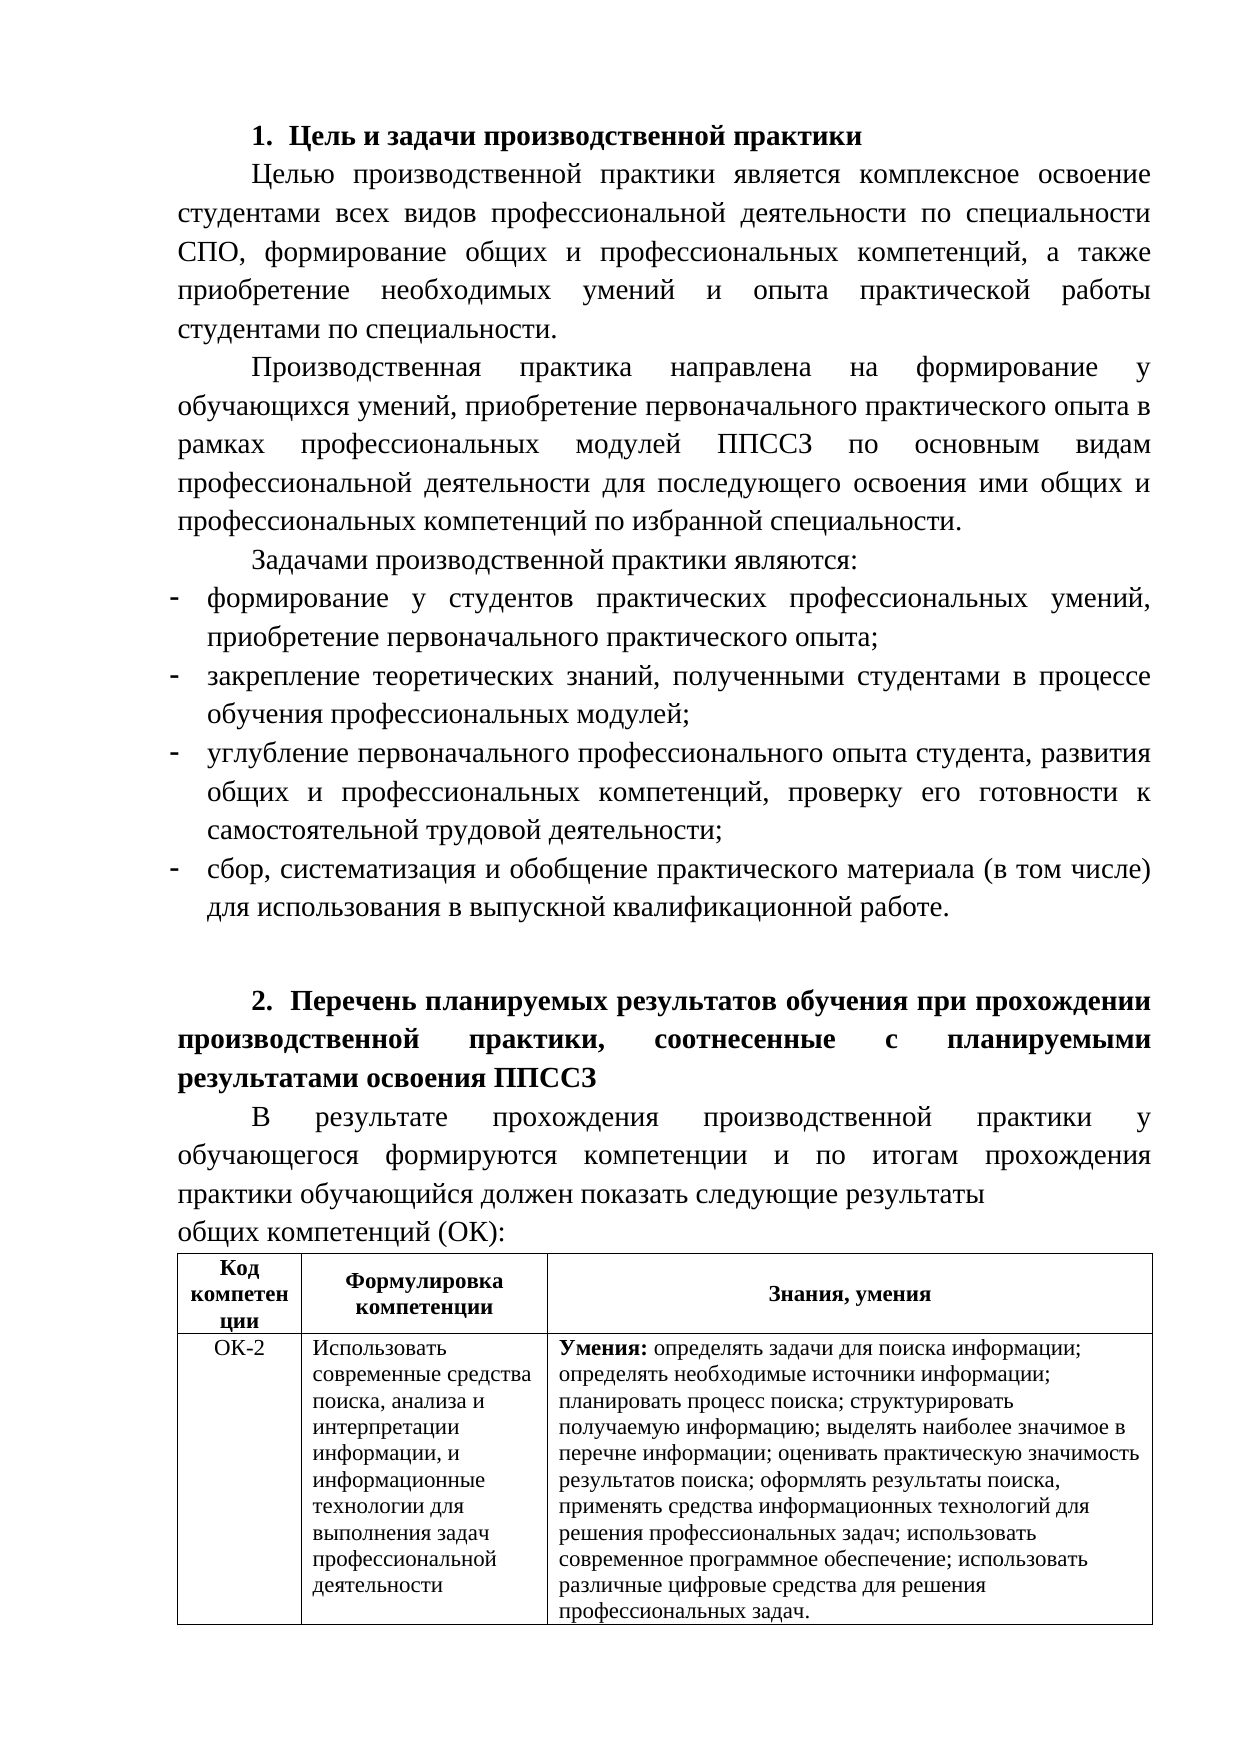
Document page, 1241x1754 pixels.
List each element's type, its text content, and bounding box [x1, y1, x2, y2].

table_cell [302, 1334, 547, 1624]
list Цель и задачи производственной практики [251, 118, 1152, 152]
text 2. Перечень планируемых результатов обучения при прохождении производственной практики, соотнесенные с планируемыми результатами освоения ППССЗ [177, 983, 1152, 1094]
list углубление первоначального профессионального опыта студента, развития общих и профессиональных компетенций, проверку его готовности к самостоятельной трудовой деятельности; [169, 735, 1152, 846]
text Производственная практика направлена на формирование у обучающихся умений, приобретение первоначального практического опыта в рамках профессиональных модулей ППССЗ по основным видам профессиональной деятельности для последующего освоения ими общих и профессиональных компетенций по избранной специальности. [177, 349, 1152, 537]
text общих компетенций (ОК): [177, 1214, 1152, 1248]
list сбор, систематизация и обобщение практического материала (в том числе) для использования в выпускной квалификационной работе. [169, 851, 1152, 923]
table_cell Умения: определять задачи для поиска информации; определять необходимые источники информации; планировать процесс поиска; структурировать получаемую информацию; выделять наиболее значимое в перечне информации; оценивать практическую значимость результатов поиска; оформлять результаты поиска, применять средства информационных технологий для решения профессиональных задач; использовать современное программное обеспечение; использовать различные цифровые средства для решения профессиональных задач. [548, 1334, 1152, 1624]
text Задачами производственной практики являются: [177, 542, 1152, 576]
list формирование у студентов практических профессиональных умений, приобретение первоначального практического опыта; [169, 581, 1152, 653]
table_cell ОК-2 [178, 1334, 301, 1624]
table_header Знания, умения [548, 1254, 1152, 1333]
text В результате прохождения производственной практики у обучающегося формируются компетенции и по итогам прохождения практики обучающийся должен показать следующие результаты [177, 1099, 1152, 1209]
table_header Код компетенции [178, 1254, 301, 1333]
text Целью производственной практики является комплексное освоение студентами всех видов профессиональной деятельности по специальности СПО, формирование общих и профессиональных компетенций, а также приобретение необходимых умений и опыта практической работы студентами по специальности. [177, 157, 1152, 344]
list закрепление теоретических знаний, полученными студентами в процессе обучения профессиональных модулей; [169, 658, 1152, 730]
table_header Формулировка компетенции [302, 1254, 547, 1333]
